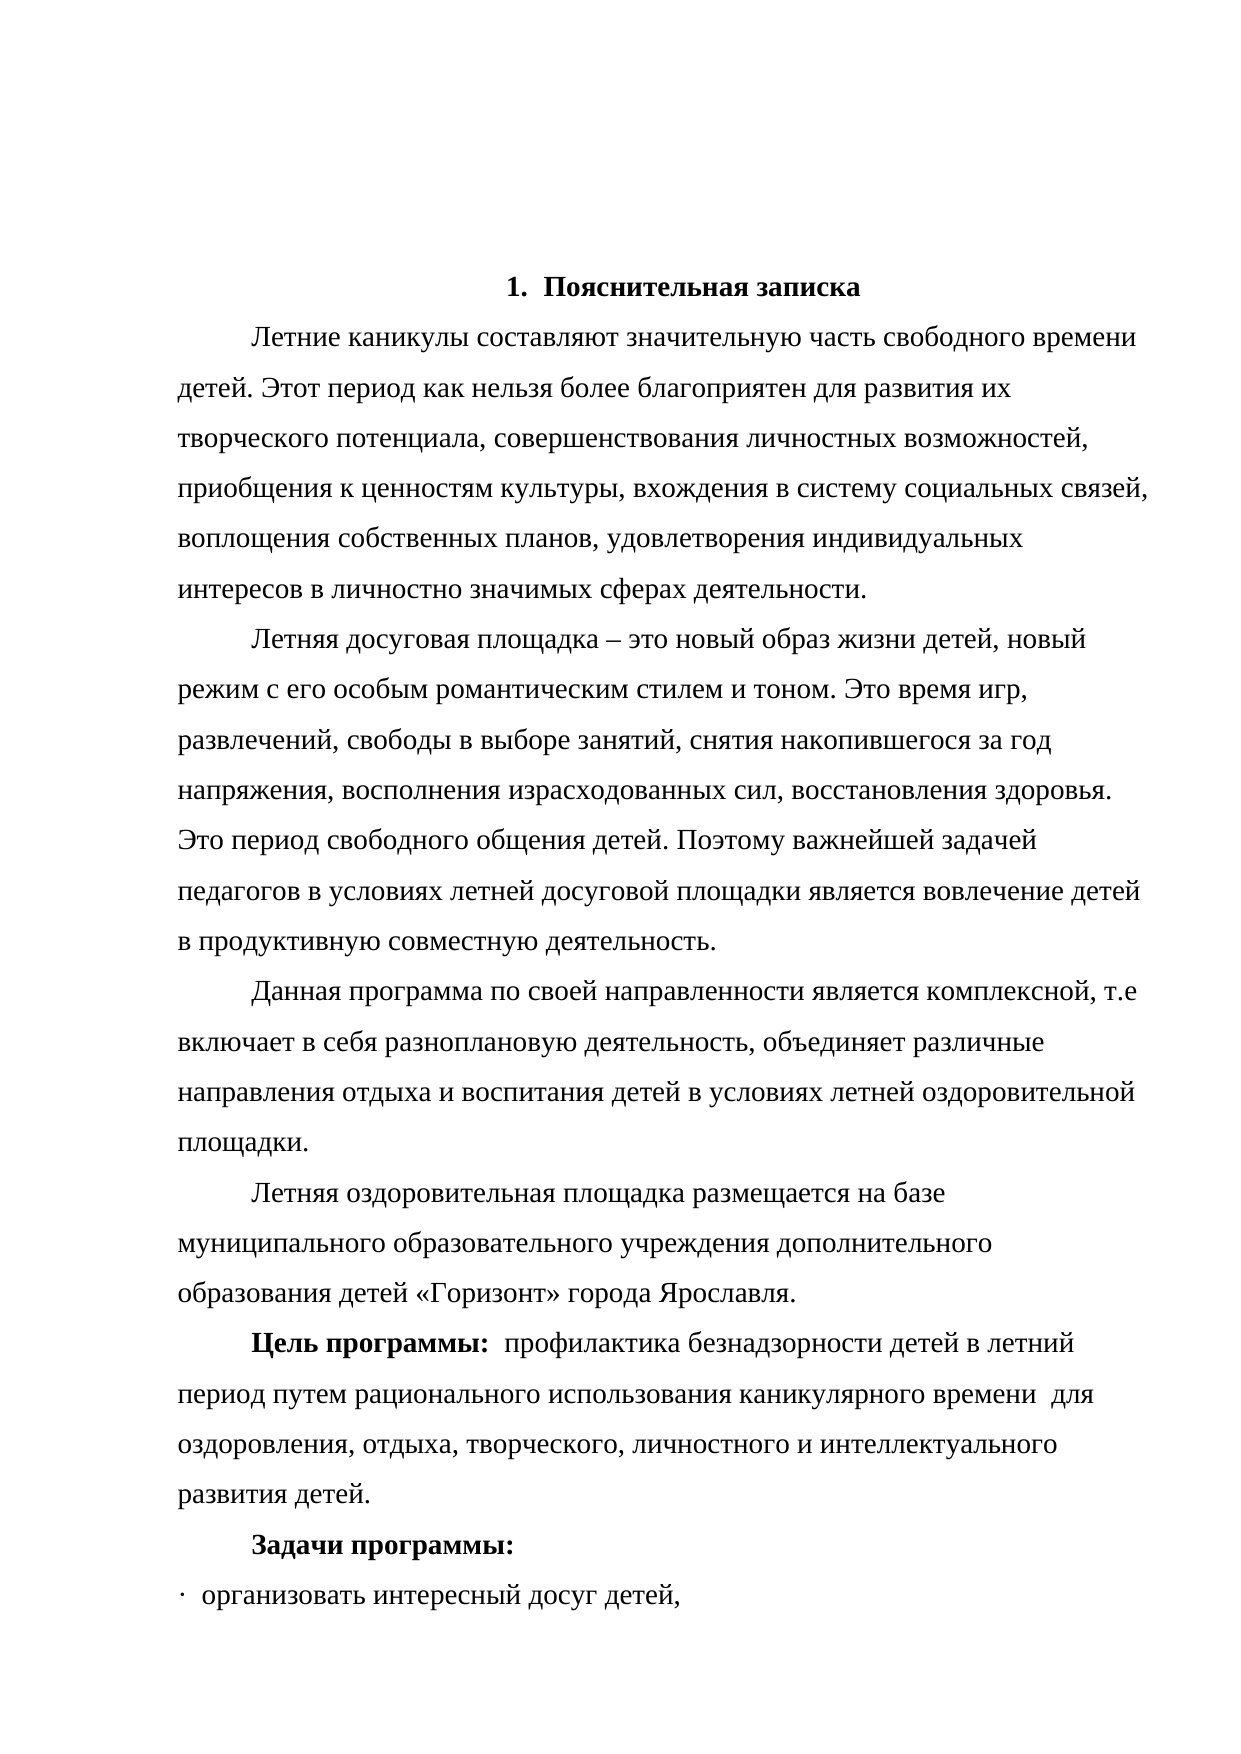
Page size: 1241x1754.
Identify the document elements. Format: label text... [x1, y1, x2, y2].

list Пояснительная записка [215, 269, 1152, 303]
text Цель программы: профилактика безнадзорности детей в летний период путем рационального использования каникулярного времени для оздоровления, отдыха, творческого, личностного и интеллектуального развития детей. [177, 1326, 1152, 1510]
text Летняя досуговая площадка – это новый образ жизни детей, новый режим с его особым романтическим стилем и тоном. Это время игр, развлечений, свободы в выборе занятий, снятия накопившегося за год напряжения, восполнения израсходованных сил, восстановления здоровья. Это период свободного общения детей. Поэтому важнейшей задачей педагогов в условиях летней досуговой площадки является вовлечение детей в продуктивную совместную деятельность. [177, 621, 1152, 957]
text Летние каникулы составляют значительную часть свободного времени детей. Этот период как нельзя более благоприятен для развития их творческого потенциала, совершенствования личностных возможностей, приобщения к ценностям культуры, вхождения в систему социальных связей, воплощения собственных планов, удовлетворения индивидуальных интересов в личностно значимых сферах деятельности. [177, 319, 1152, 604]
list Летняя оздоровительная площадка размещается на базе муниципального образовательного учреждения дополнительного образования детей «Горизонт» города Ярославля. [177, 1175, 1152, 1309]
text Задачи программы: [177, 1527, 1152, 1560]
text · организовать интересный досуг детей, [177, 1577, 1152, 1611]
text Данная программа по своей направленности является комплексной, т.е включает в себя разноплановую деятельность, объединяет различные направления отдыха и воспитания детей в условиях летней оздоровительной площадки. [177, 973, 1152, 1158]
